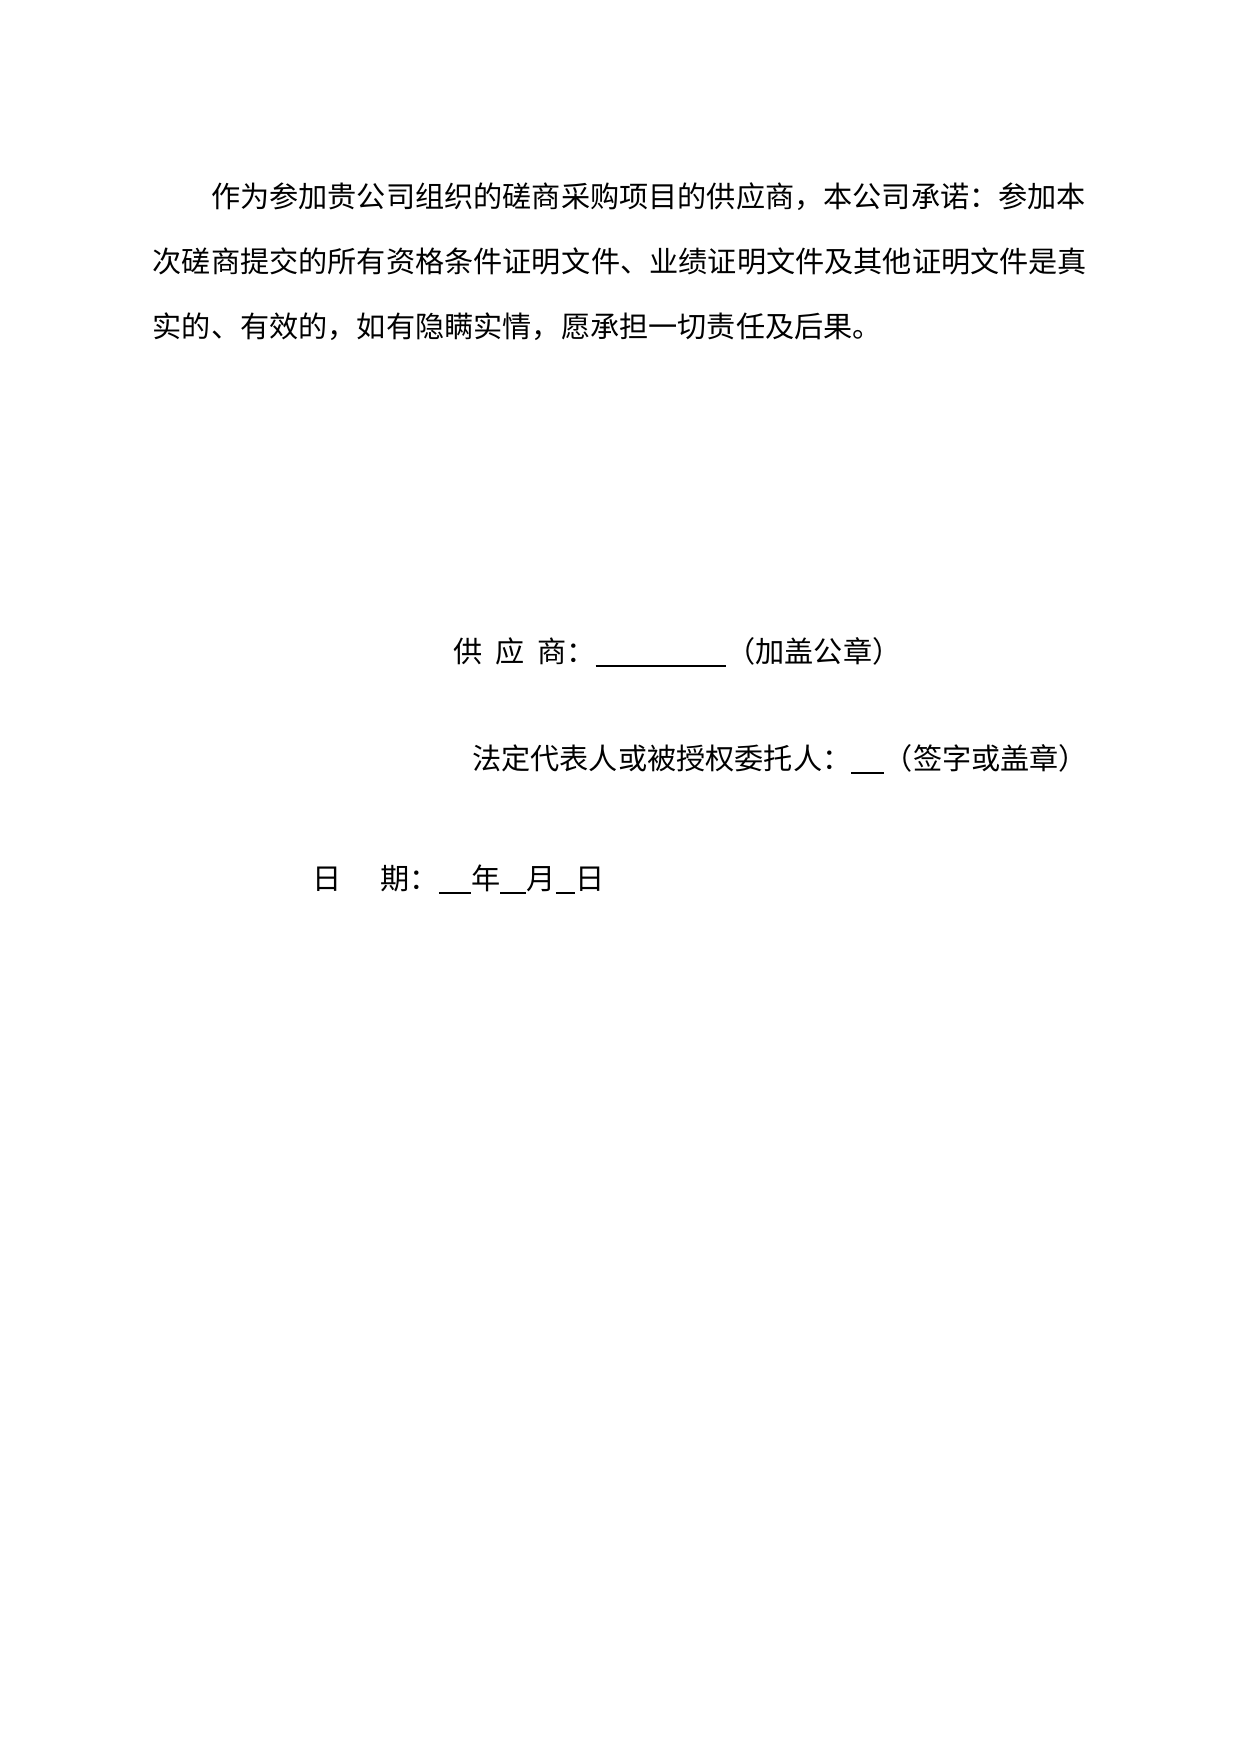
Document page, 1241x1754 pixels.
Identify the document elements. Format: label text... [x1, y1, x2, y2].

text 法定代表人或被授权委托人： （签字或盖章） [152, 724, 1088, 789]
text 日 期： 年 月 日 [152, 844, 1088, 909]
text 作为参加贵公司组织的磋商采购项目的供应商，本公司承诺：参加本次磋商提交的所有资格条件证明文件、业绩证明文件及其他证明文件是真实的、有效的，如有隐瞒实情，愿承担一切责任及后果。 [152, 162, 1088, 357]
text 供 应 商： （加盖公章） [152, 617, 1088, 682]
